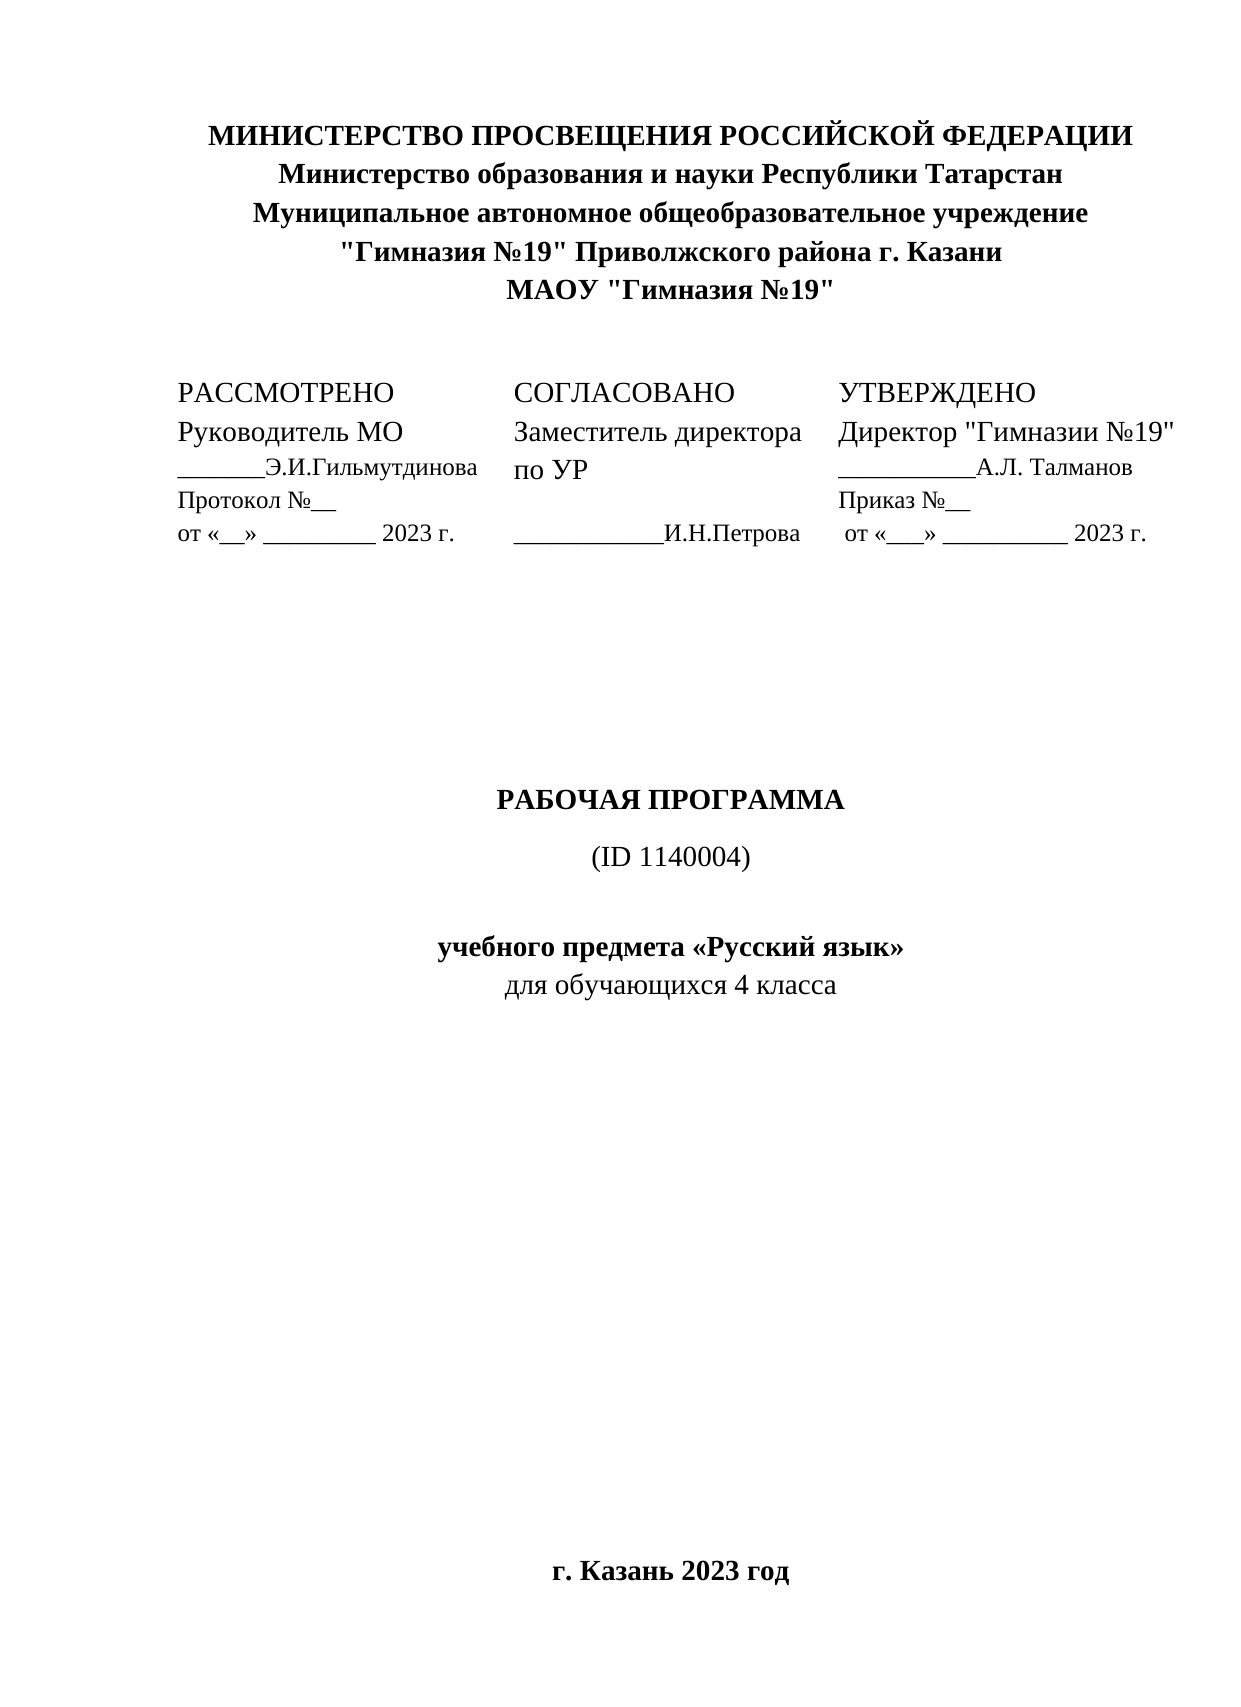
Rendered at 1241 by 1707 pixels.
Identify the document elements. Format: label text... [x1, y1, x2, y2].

text для обучающихся 4 класса [190, 967, 1152, 1001]
text Муниципальное автономное общеобразовательное учреждение "Гимназия №19" Приволжского района г. Казани [190, 195, 1152, 267]
text (ID 1140004) [190, 839, 1152, 873]
table_header РАССМОТРЕНО Руководитель МО _______Э.И.Гильмутдинова Протокол №__ от «__» _________ 2023 г. [166, 375, 502, 654]
text учебного предмета «Русский язык» [190, 929, 1152, 962]
text Министерство образования и науки Республики Татарстан [190, 157, 1152, 190]
text г. Казань 2023 год [190, 1553, 1152, 1586]
table_header УТВЕРЖДЕНО Директор "Гимназии №19" ___________А.Л. Талманов Приказ №__ от «___» __________ 2023 г. [827, 375, 1196, 654]
text МАОУ "Гимназия №19" [190, 272, 1152, 306]
text МИНИСТЕРСТВО ПРОСВЕЩЕНИЯ РОССИЙСКОЙ ФЕДЕРАЦИИ [190, 118, 1152, 152]
table_header СОГЛАСОВАНО Заместитель директора по УР ____________И.Н.Петрова [503, 375, 827, 654]
text РАБОЧАЯ ПРОГРАММА [190, 782, 1152, 816]
